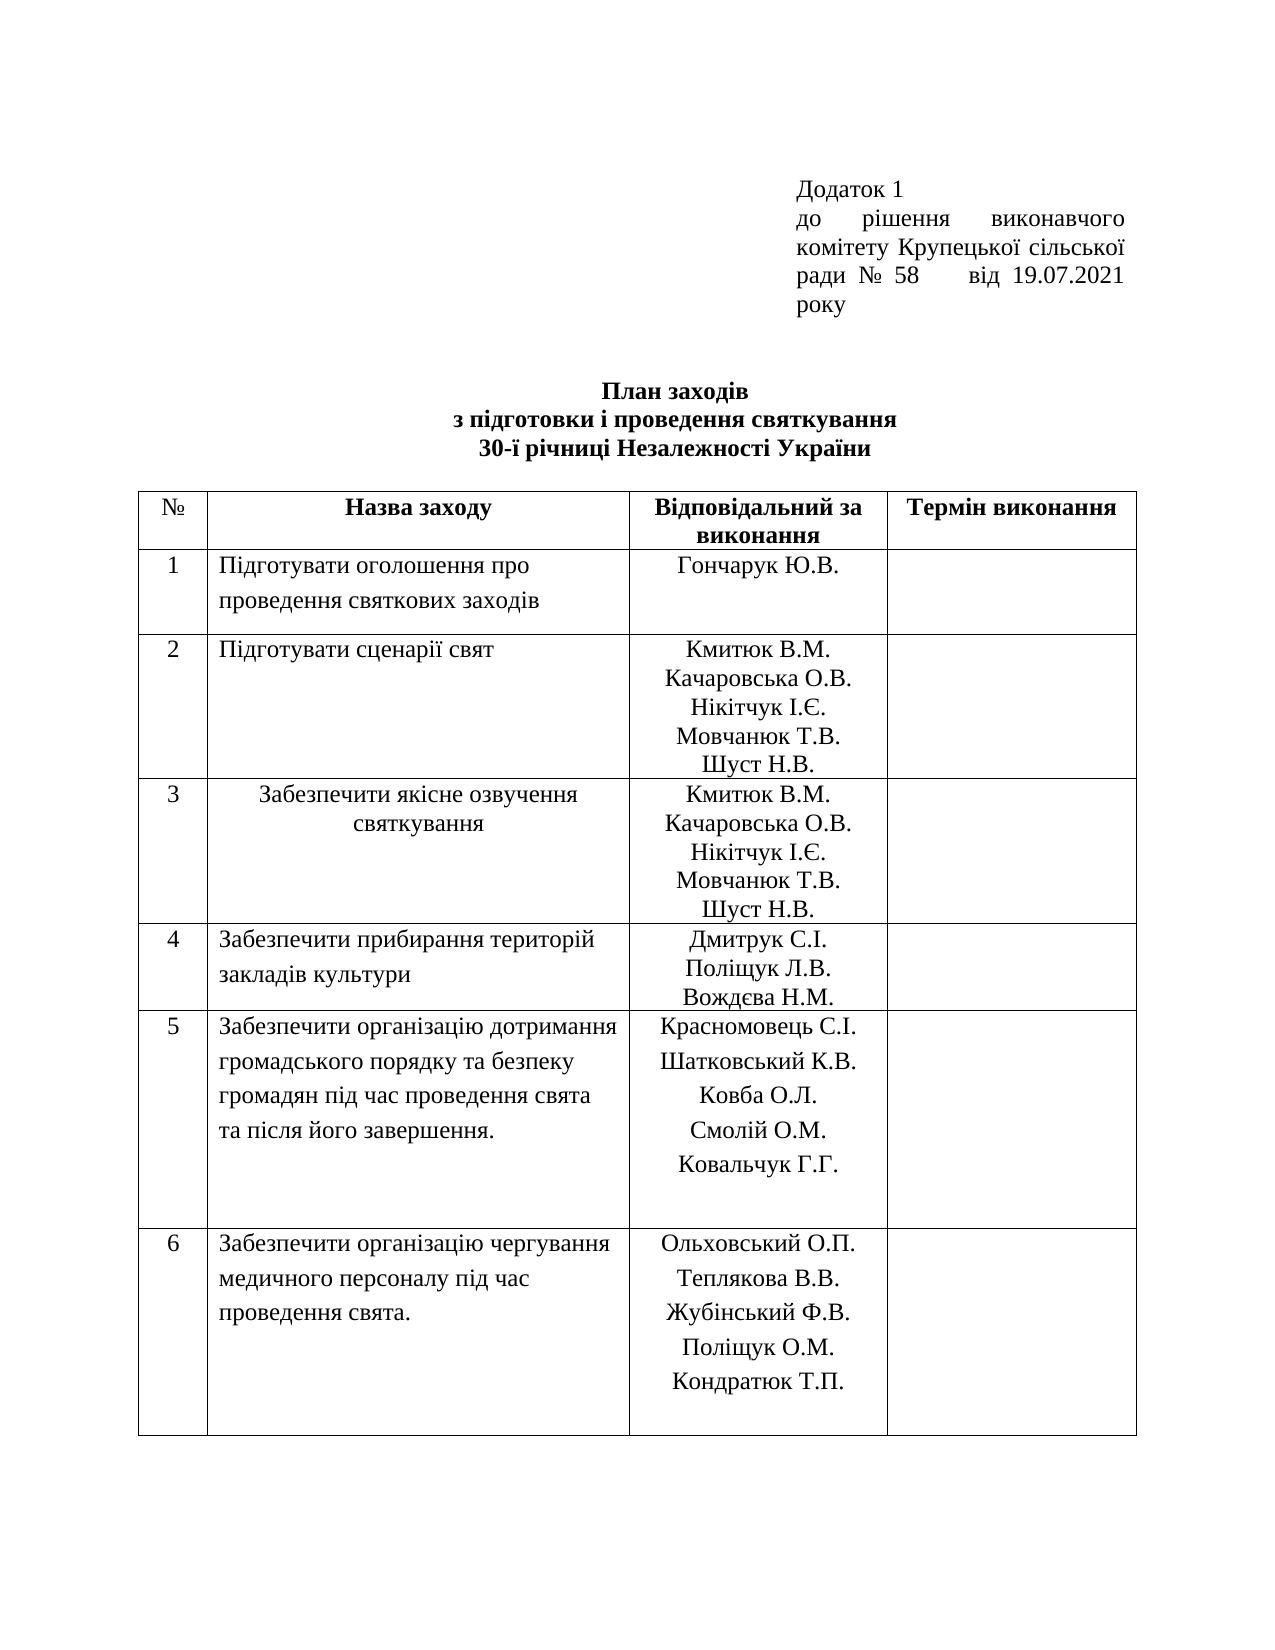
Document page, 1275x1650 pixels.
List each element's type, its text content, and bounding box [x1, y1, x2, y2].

table_header Термін виконання [888, 492, 1136, 549]
table_header Відповідальний за виконання [630, 492, 887, 549]
table_cell [888, 1011, 1136, 1227]
table_cell Красномовець С.І. Шатковський К.В. Ковба О.Л. Смолій О.М. Ковальчук Г.Г. [630, 1011, 887, 1227]
table_cell 4 [139, 924, 207, 1010]
table_cell Забезпечити організацію дотримання громадського порядку та безпеку громадян під час проведення свята та після його завершення. [208, 1011, 629, 1227]
table_cell Підготувати оголошення про проведення святкових заходів [208, 550, 629, 633]
table_cell 3 [139, 779, 207, 923]
table_cell Гончарук Ю.В. [630, 550, 887, 633]
table_header Назва заходу [208, 492, 629, 549]
table_cell [888, 635, 1136, 778]
table_cell Забезпечити якісне озвучення святкування [208, 779, 629, 923]
table_cell [888, 1229, 1136, 1435]
table_header № [139, 492, 207, 549]
text 30-ї річниці Незалежності України [150, 433, 1125, 462]
table_cell Дмитрук С.І. Поліщук Л.В. Вождєва Н.М. [630, 924, 887, 1010]
table_header Додаток 1 до рішення виконавчого комітету Крупецької сільської ради № 58 від 19.07.2021 року [785, 174, 1136, 318]
table_cell 2 [139, 635, 207, 778]
text з підготовки і проведення святкування [150, 404, 1125, 433]
table_cell [888, 550, 1136, 633]
table_cell [888, 779, 1136, 923]
table_cell Ольховський О.П. Теплякова В.В. Жубінський Ф.В. Поліщук О.М. Кондратюк Т.П. [630, 1229, 887, 1435]
text План заходів [150, 376, 1125, 404]
table_cell Підготувати сценарії свят [208, 635, 629, 778]
table_cell [888, 924, 1136, 1010]
table_cell Забезпечити прибирання територій закладів культури [208, 924, 629, 1010]
table_cell 5 [139, 1011, 207, 1227]
table_cell Забезпечити організацію чергування медичного персоналу під час проведення свята. [208, 1229, 629, 1435]
table_cell Кмитюк В.М. Качаровська О.В. Нікітчук І.Є. Мовчанюк Т.В. Шуст Н.В. [630, 779, 887, 923]
table_cell Кмитюк В.М. Качаровська О.В. Нікітчук І.Є. Мовчанюк Т.В. Шуст Н.В. [630, 635, 887, 778]
table_cell 6 [139, 1229, 207, 1435]
table_cell 1 [139, 550, 207, 633]
